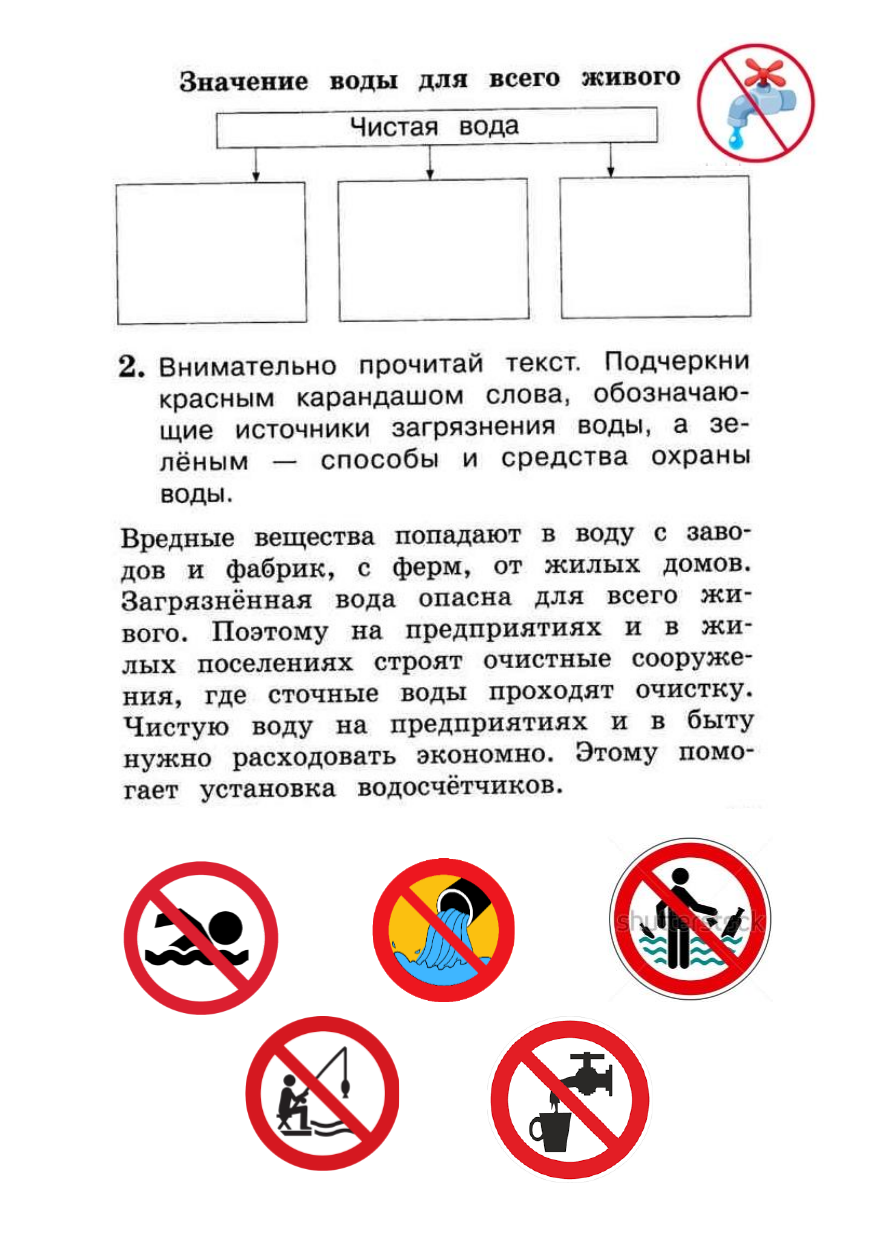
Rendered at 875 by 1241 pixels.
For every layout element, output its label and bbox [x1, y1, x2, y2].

picture [487, 1016, 653, 1183]
picture [120, 859, 400, 1171]
picture [102, 33, 824, 809]
picture [607, 835, 773, 1002]
picture [372, 858, 515, 1002]
